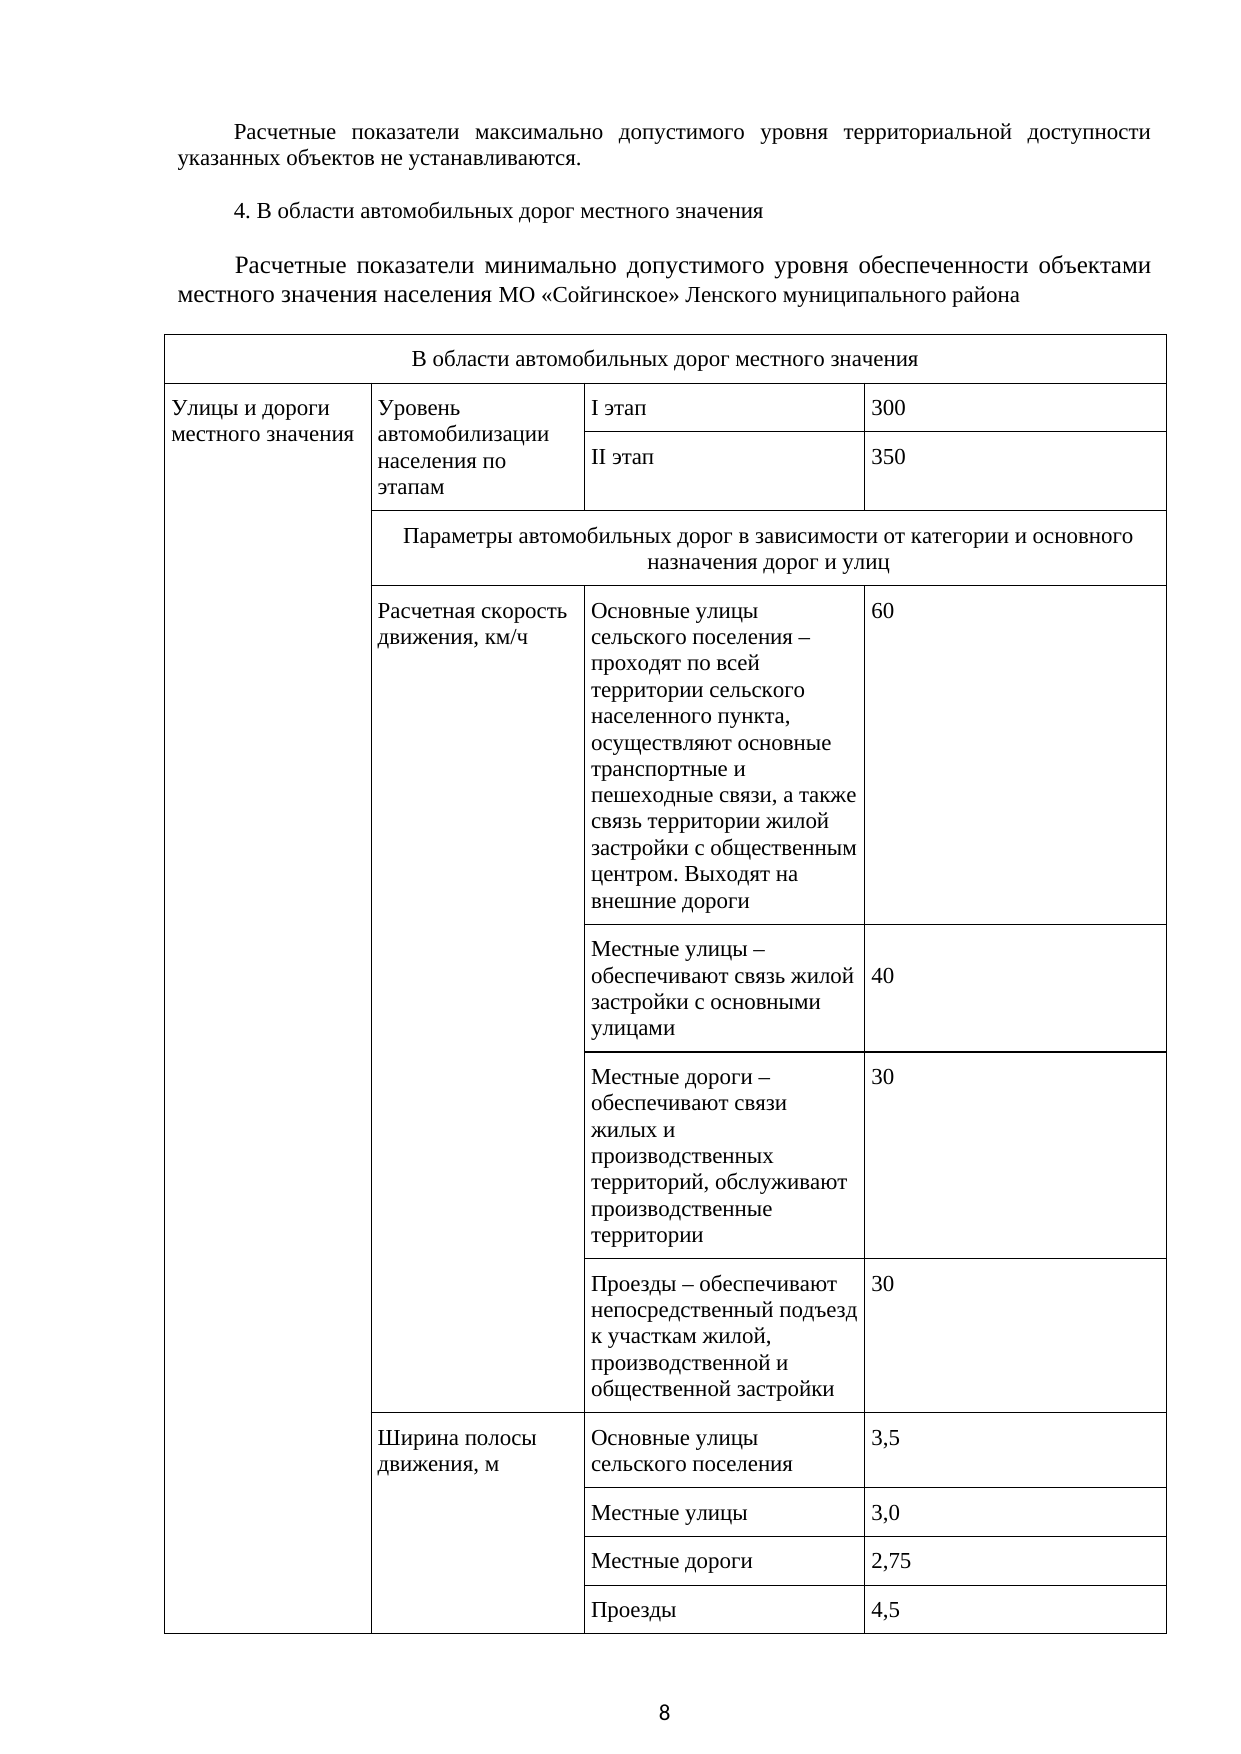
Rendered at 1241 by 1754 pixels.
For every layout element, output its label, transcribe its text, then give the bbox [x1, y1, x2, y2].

table_cell Местные дороги [585, 1537, 864, 1584]
table_cell Ширина полосы движения, м [372, 1413, 584, 1633]
text Расчетные показатели максимально допустимого уровня территориальной доступности указанных объектов не устанавливаются. [177, 118, 1152, 171]
table_cell Проезды [585, 1586, 864, 1633]
table_cell 4,5 [865, 1586, 1166, 1633]
table_cell 350 [865, 432, 1166, 510]
table_cell 2,75 [865, 1537, 1166, 1584]
table_cell Основные улицы сельского поселения [585, 1413, 864, 1487]
table_cell Расчетная скорость движения, км/ч [372, 586, 584, 1412]
table_cell 3,0 [865, 1488, 1166, 1536]
table_cell 60 [865, 586, 1166, 924]
table_cell II этап [585, 432, 864, 510]
table_cell Улицы и дороги местного значения [165, 384, 371, 1633]
table_cell Уровень автомобилизации населения по этапам [372, 384, 584, 510]
table_cell Основные улицы сельского поселения – проходят по всей территории сельского населенного пункта, осуществляют основные транспортные и пешеходные связи, а также связь территории жилой застройки с общественным центром. Выходят на внешние дороги [585, 586, 864, 924]
table_cell Проезды – обеспечивают непосредственный подъезд к участкам жилой, производственной и общественной застройки [585, 1259, 864, 1412]
table_cell 30 [865, 1053, 1166, 1258]
table_cell 30 [865, 1259, 1166, 1412]
table_cell I этап [585, 384, 864, 431]
table_cell 300 [865, 384, 1166, 431]
table_cell Местные улицы [585, 1488, 864, 1536]
table_cell 3,5 [865, 1413, 1166, 1487]
table_cell Параметры автомобильных дорог в зависимости от категории и основного назначения дорог и улиц [372, 511, 1166, 585]
table_cell 40 [865, 925, 1166, 1051]
table_cell Местные дороги – обеспечивают связи жилых и производственных территорий, обслуживают производственные территории [585, 1053, 864, 1258]
text 4. В области автомобильных дорог местного значения [177, 197, 1152, 223]
table_cell Местные улицы – обеспечивают связь жилой застройки с основными улицами [585, 925, 864, 1051]
table_header В области автомобильных дорог местного значения [165, 335, 1166, 382]
